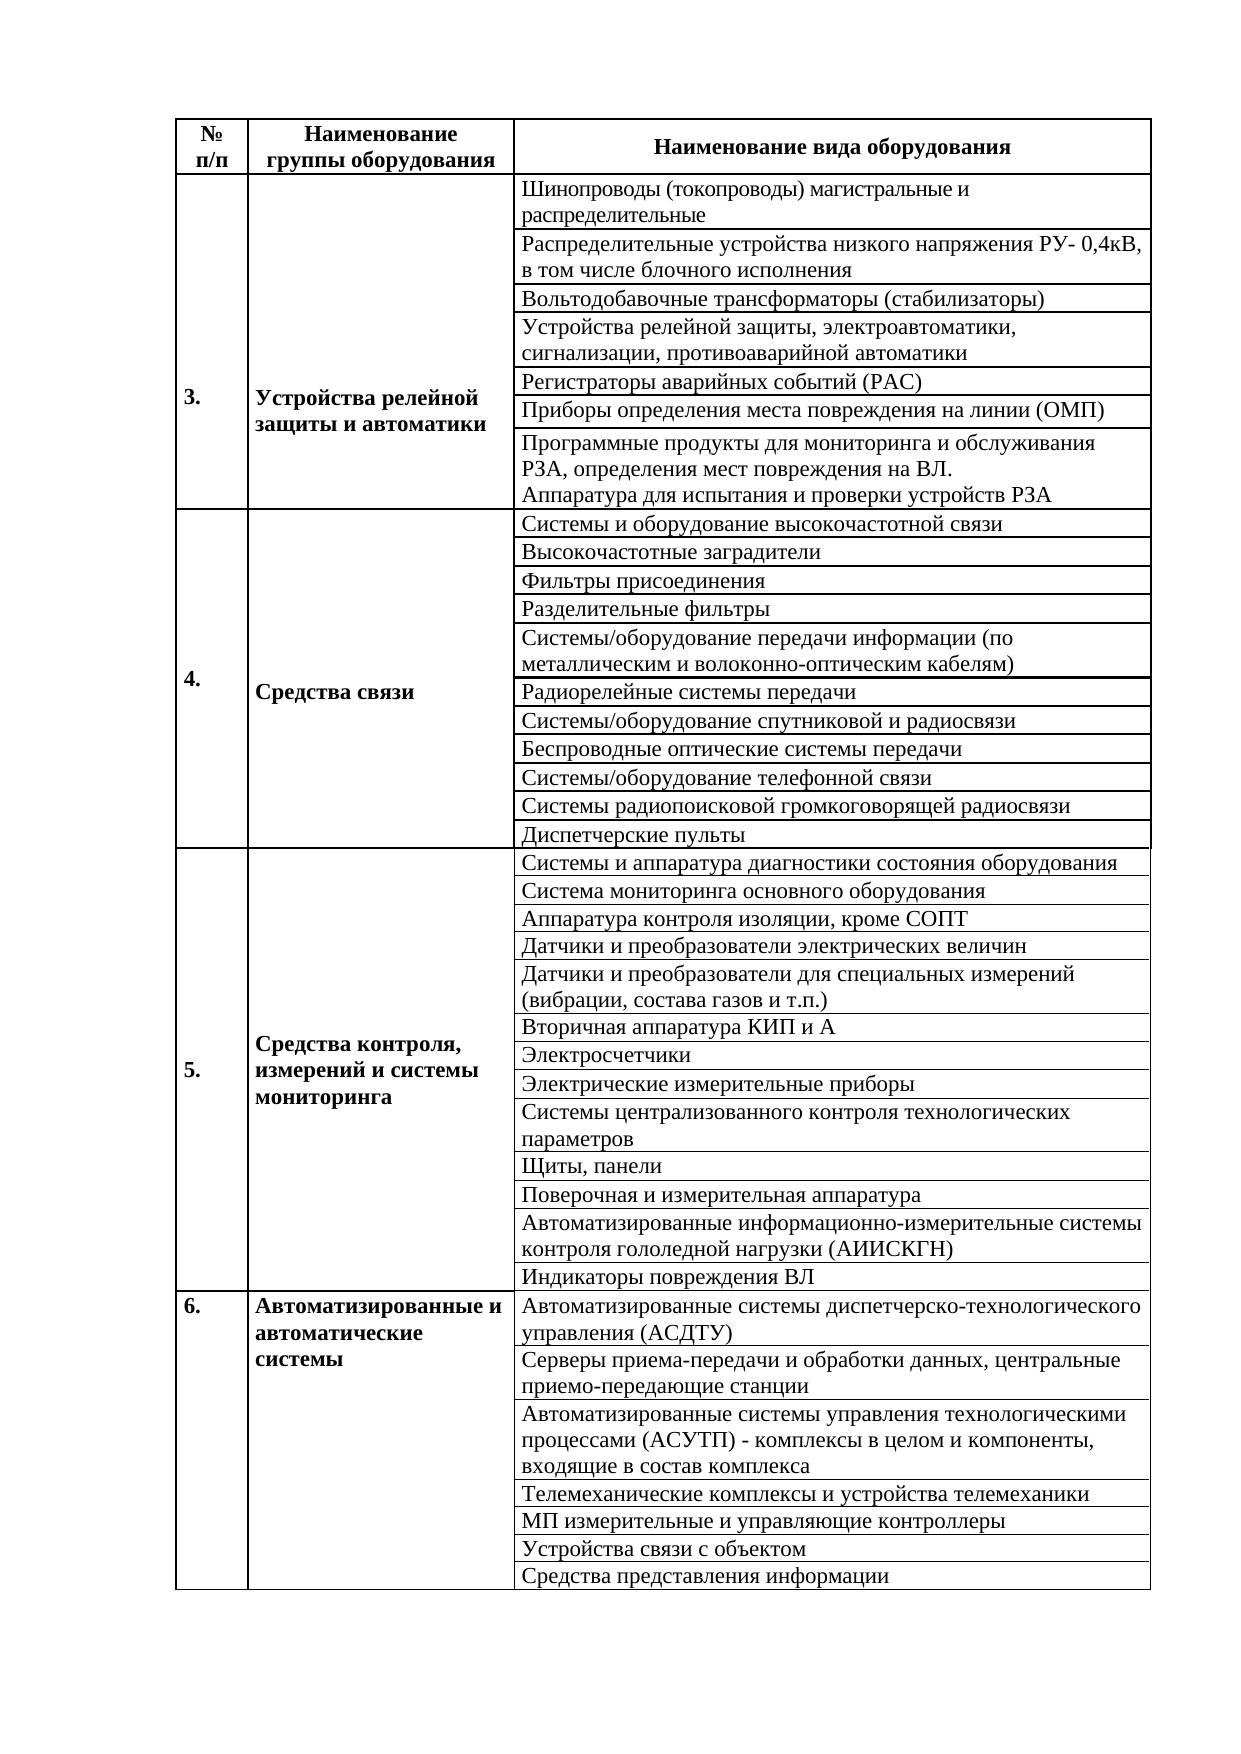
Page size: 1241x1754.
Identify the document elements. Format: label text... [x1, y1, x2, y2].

table_cell Системы и аппаратура диагностики состояния оборудования [515, 847, 1150, 875]
table_cell Вольтодобавочные трансформаторы (стабилизаторы) [515, 285, 1150, 311]
table_cell Системы и оборудование высокочастотной связи [515, 510, 1150, 536]
table_cell Серверы приема-передачи и обработки данных, центральные приемо-передающие станции [515, 1345, 1150, 1399]
table_cell Программные продукты для мониторинга и обслуживания РЗА, определения мест повреждения на ВЛ. Аппаратура для испытания и проверки устройств РЗА [515, 429, 1150, 508]
table_cell Средства контроля, измерений и системы мониторинга [249, 849, 514, 1290]
table_cell Системы централизованного контроля технологических параметров [515, 1098, 1150, 1151]
table_cell Фильтры присоединения [515, 567, 1150, 593]
table_cell Системы/оборудование телефонной связи [515, 764, 1150, 790]
table_cell Электрические измерительные приборы [515, 1069, 1150, 1097]
table_cell Распределительные устройства низкого напряжения РУ- 0,4кВ, в том числе блочного исполнения [515, 230, 1150, 282]
table_cell Поверочная и измерительная аппаратура [515, 1180, 1150, 1208]
table_cell Аппаратура контроля изоляции, кроме СОПТ [515, 904, 1150, 931]
table_cell Системы радиопоисковой громкоговорящей радиосвязи [515, 792, 1150, 818]
table_cell 5. [177, 849, 247, 1290]
table_cell Приборы определения места повреждения на линии (ОМП) [515, 396, 1150, 427]
table_cell Вторичная аппаратура КИП и А [515, 1013, 1150, 1041]
table_cell Электросчетчики [515, 1041, 1150, 1069]
table_cell Устройства релейной защиты, электроавтоматики, сигнализации, противоаварийной автоматики [515, 313, 1150, 366]
table_header № п/п [177, 120, 247, 173]
table_cell Телемеханические комплексы и устройства телемеханики [515, 1479, 1150, 1506]
table_cell Автоматизированные системы управления технологическими процессами (АСУТП) - комплексы в целом и компоненты, входящие в состав комплекса [515, 1399, 1150, 1479]
table_cell Средства связи [249, 510, 513, 847]
table_cell Шинопроводы (токопроводы) магистральные и распределительные [515, 175, 1150, 228]
table_cell Регистраторы аварийных событий (РАС) [515, 368, 1150, 394]
table_cell Щиты, панели [515, 1151, 1150, 1179]
table_cell Автоматизированные информационно-измерительные системы контроля гололедной нагрузки (АИИСКГН) [515, 1208, 1150, 1262]
table_cell Разделительные фильтры [515, 595, 1150, 622]
table_cell Устройства релейной защиты и автоматики [249, 311, 513, 508]
table_cell 4. [177, 510, 247, 847]
table_cell Радиорелейные системы передачи [515, 679, 1150, 705]
table_cell 3. [177, 311, 247, 508]
table_cell Диспетчерские пульты [515, 821, 1150, 847]
table_cell Устройства связи с объектом [515, 1534, 1150, 1561]
table_cell Датчики и преобразователи для специальных измерений (вибрации, состава газов и т.п.) [515, 959, 1150, 1012]
table_cell МП измерительные и управляющие контроллеры [515, 1506, 1150, 1534]
table_cell 6. [177, 1292, 247, 1589]
table_cell Автоматизированные и автоматические системы [249, 1292, 514, 1589]
table_cell Датчики и преобразователи электрических величин [515, 931, 1150, 959]
table_cell Системы/оборудование передачи информации (по металлическим и волоконно-оптическим кабелям) [515, 624, 1150, 676]
table_header Наименование группы оборудования [249, 120, 513, 173]
table_cell Высокочастотные заградители [515, 538, 1150, 565]
table_cell Система мониторинга основного оборудования [515, 875, 1150, 904]
table_header Наименование вида оборудования [515, 120, 1150, 173]
table_cell Системы/оборудование спутниковой и радиосвязи [515, 707, 1150, 733]
table_cell Индикаторы повреждения ВЛ [515, 1262, 1150, 1290]
table_cell Беспроводные оптические системы передачи [515, 735, 1150, 762]
table_cell Средства представления информации [515, 1561, 1150, 1589]
table_cell Автоматизированные системы диспетчерско-технологического управления (АСДТУ) [515, 1290, 1150, 1345]
